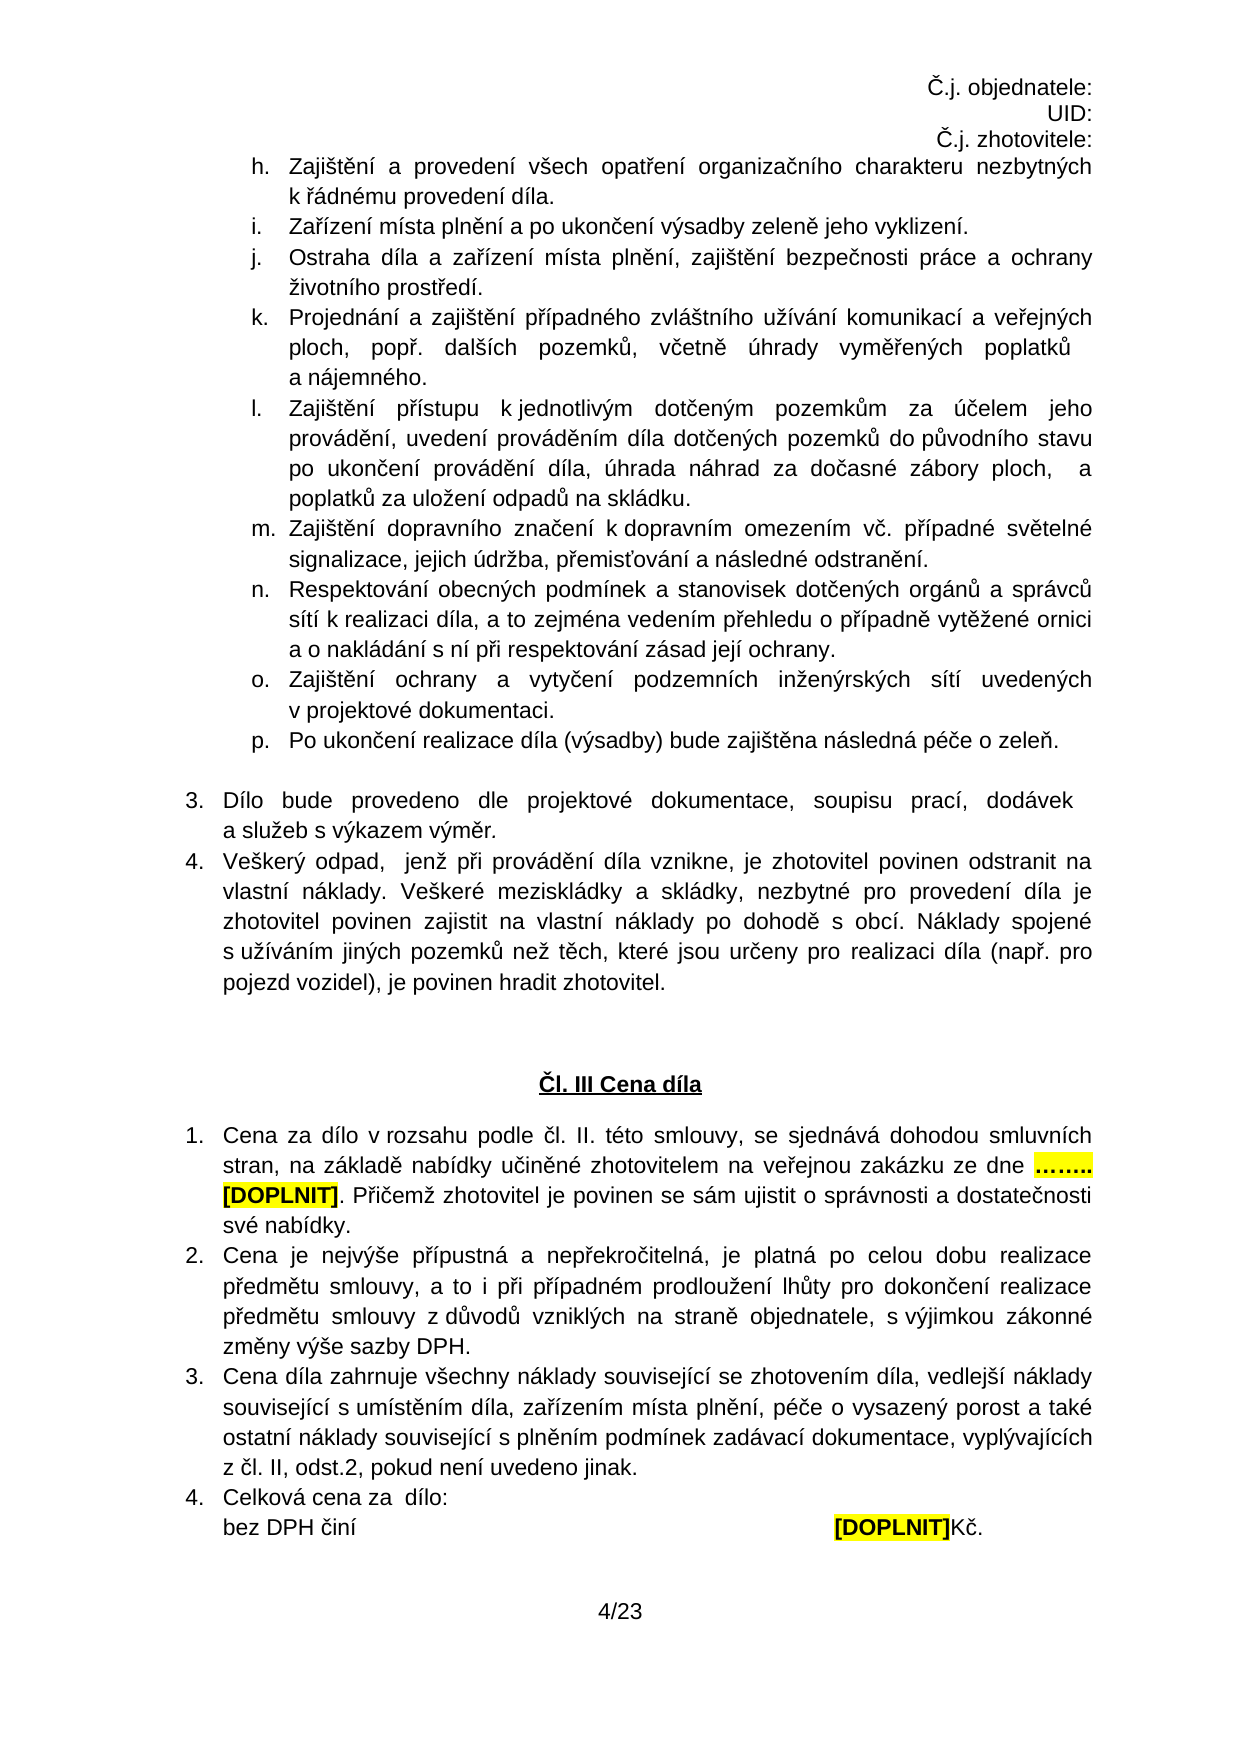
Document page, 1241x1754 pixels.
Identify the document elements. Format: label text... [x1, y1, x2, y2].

list Zajištění ochrany a vytyčení podzemních inženýrských sítí uvedených v projektové dokumentaci. [251, 666, 1093, 723]
list Ostraha díla a zařízení místa plnění, zajištění bezpečnosti práce a ochrany životního prostředí. [251, 243, 1093, 300]
list bez DPH činí [DOPLNIT]Kč. [223, 1514, 834, 1541]
list Veškerý odpad, jenž při provádění díla vznikne, je zhotovitel povinen odstranit na vlastní náklady. Veškeré meziskládky a skládky, nezbytné pro provedení díla je zhotovitel povinen zajistit na vlastní náklady po dohodě s obcí. Náklady spojené s užíváním jiných pozemků než těch, které jsou určeny pro realizaci díla (např. pro pojezd vozidel), je povinen hradit zhotovitel. [185, 848, 1093, 995]
list Zařízení místa plnění a po ukončení výsadby zeleně jeho vyklizení. [251, 213, 1093, 239]
list Cena díla zahrnuje všechny náklady související se zhotovením díla, vedlejší náklady související s umístěním díla, zařízením místa plnění, péče o vysazený porost a také ostatní náklady související s plněním podmínek zadávací dokumentace, vyplývajících z čl. II, odst.2, pokud není uvedeno jinak. [185, 1363, 1093, 1480]
list bez DPH činí [DOPLNIT]Kč. [950, 1514, 1093, 1541]
list Po ukončení realizace díla (výsadby) bude zajištěna následná péče o zeleň. [251, 727, 1093, 753]
list Zajištění přístupu k jednotlivým dotčeným pozemkům za účelem jeho provádění, uvedení prováděním díla dotčených pozemků do původního stavu po ukončení provádění díla, úhrada náhrad za dočasné zábory ploch, a poplatků za uložení odpadů na skládku. [251, 394, 1093, 511]
list Dílo bude provedeno dle projektové dokumentace, soupisu prací, dodávek a služeb s výkazem výměr. [185, 787, 1093, 844]
list Cena za dílo v rozsahu podle čl. II. této smlouvy, se sjednává dohodou smluvních stran, na základě nabídky učiněné zhotovitelem na veřejnou zakázku ze dne ……..[DOPLNIT]. Přičemž zhotovitel je povinen se sám ujistit o správnosti a dostatečnosti své nabídky. [185, 1122, 1093, 1238]
list Cena je nejvýše přípustná a nepřekročitelná, je platná po celou dobu realizace předmětu smlouvy, a to i při případném prodloužení lhůty pro dokončení realizace předmětu smlouvy z důvodů vzniklých na straně objednatele, s výjimkou zákonné změny výše sazby DPH. [185, 1242, 1093, 1359]
list Zajištění a provedení všech opatření organizačního charakteru nezbytných k řádnému provedení díla. [251, 153, 1093, 209]
list Respektování obecných podmínek a stanovisek dotčených orgánů a správců sítí k realizaci díla, a to zejména vedením přehledu o případně vytěžené ornici a o nakládání s ní při respektování zásad její ochrany. [251, 576, 1093, 662]
list Zajištění dopravního značení k dopravním omezením vč. případné světelné signalizace, jejich údržba, přemisťování a následné odstranění. [251, 515, 1093, 572]
list Projednání a zajištění případného zvláštního užívání komunikací a veřejných ploch, popř. dalších pozemků, včetně úhrady vyměřených poplatků a nájemného. [251, 304, 1093, 391]
text Čl. III Cena díla [148, 1071, 1093, 1097]
list Celková cena za dílo: [185, 1484, 1093, 1510]
